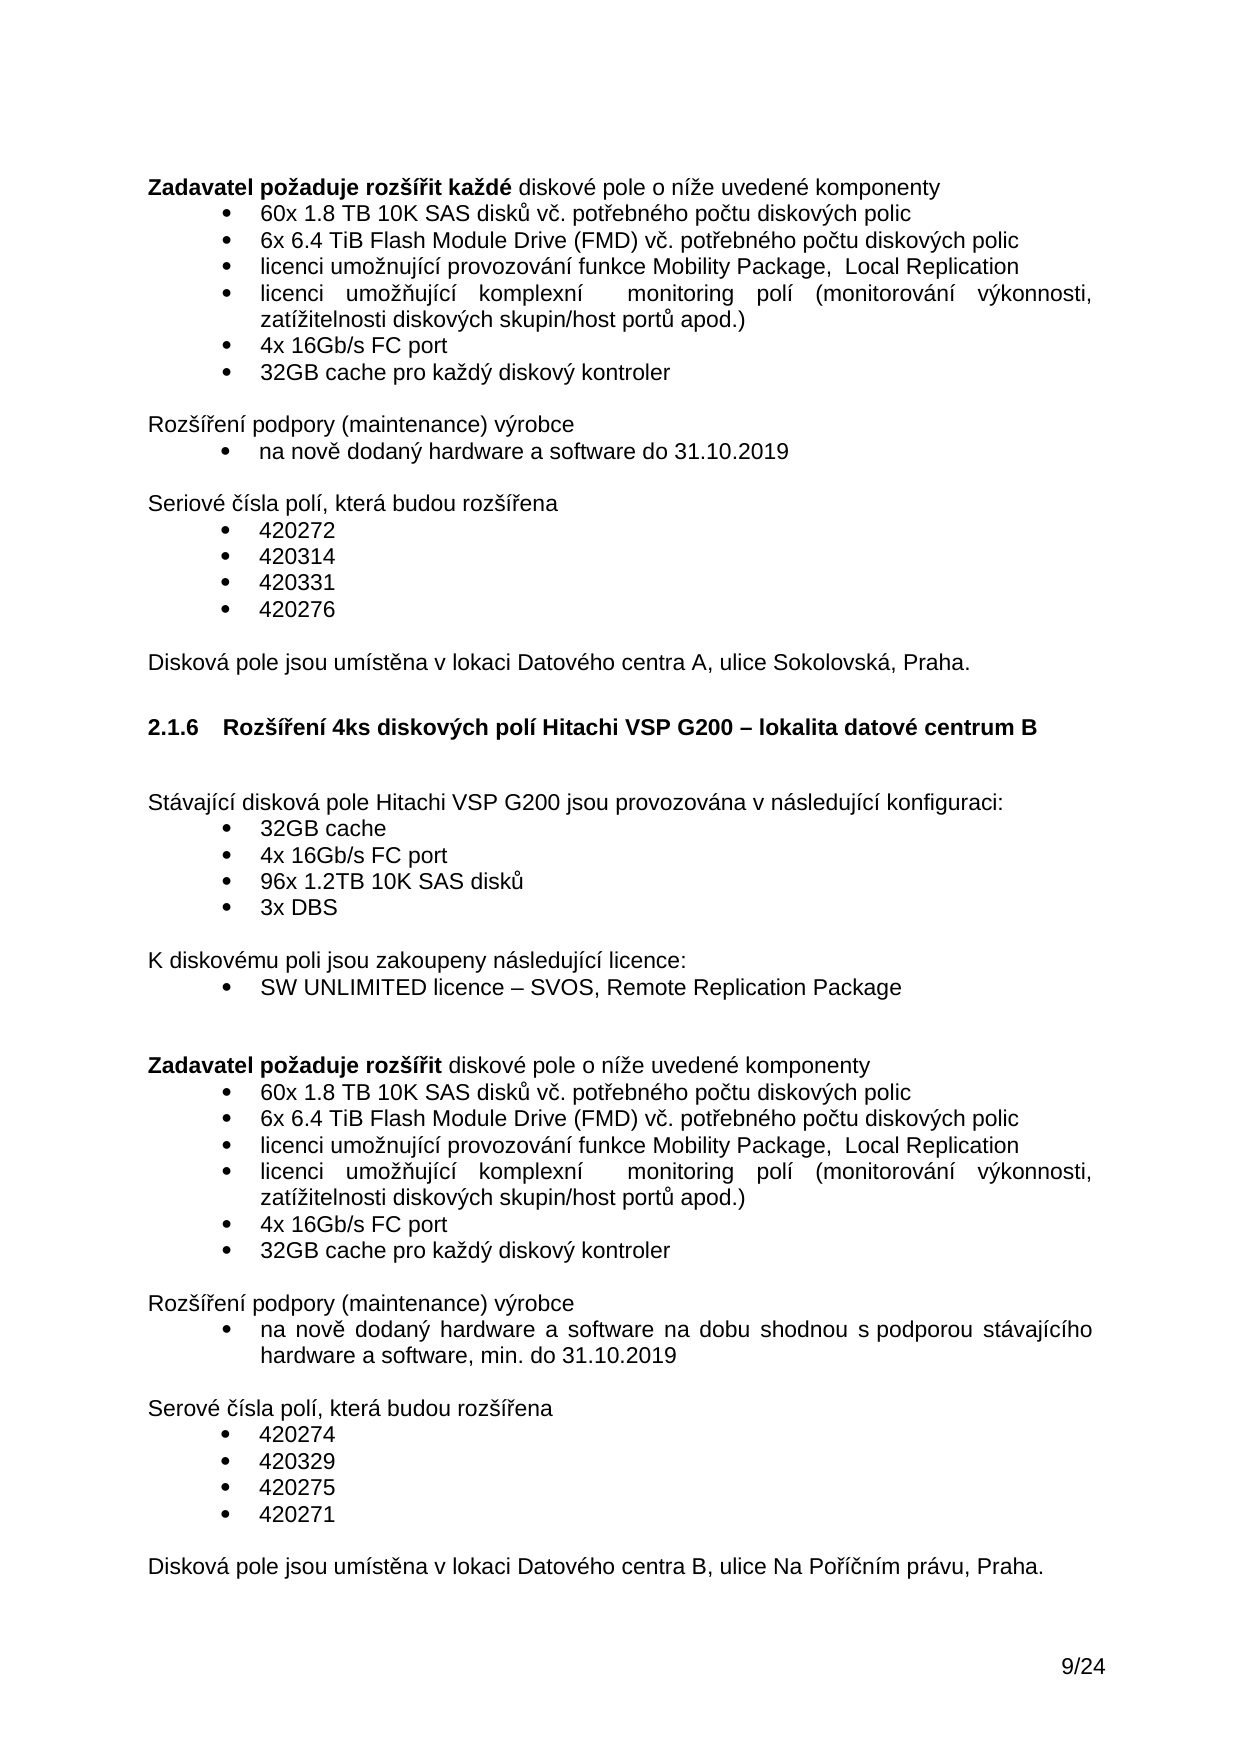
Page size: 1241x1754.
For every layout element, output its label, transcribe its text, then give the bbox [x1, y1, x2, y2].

list 4x 16Gb/s FC port [223, 332, 1092, 358]
list licenci umožnující provozování funkce Mobility Package, Local Replication [223, 253, 1092, 279]
text Rozšíření podpory (maintenance) výrobce [148, 411, 1092, 438]
list 420275 [221, 1474, 1092, 1501]
list licenci umožnující provozování funkce Mobility Package, Local Replication [223, 1132, 1092, 1158]
list 420274 [221, 1421, 1092, 1448]
list SW UNLIMITED licence – SVOS, Remote Replication Package [223, 973, 1092, 1000]
list 420271 [221, 1501, 1092, 1527]
list na nově dodaný hardware a software do 31.10.2019 [221, 438, 1092, 464]
list licenci umožňující komplexní monitoring polí (monitorování výkonnosti, zatížitelnosti diskových skupin/host portů apod.) [223, 1158, 1092, 1211]
list 32GB cache [223, 815, 1092, 842]
list 32GB cache pro každý diskový kontroler [223, 358, 1092, 385]
list 420276 [221, 596, 1092, 622]
subtitle Rozšíření 4ks diskových polí Hitachi VSP G200 – lokalita datové centrum B [148, 714, 1092, 740]
list licenci umožňující komplexní monitoring polí (monitorování výkonnosti, zatížitelnosti diskových skupin/host portů apod.) [223, 279, 1092, 332]
list 6x 6.4 TiB Flash Module Drive (FMD) vč. potřebného počtu diskových polic [223, 1105, 1092, 1132]
list 60x 1.8 TB 10K SAS disků vč. potřebného počtu diskových polic [223, 1079, 1092, 1105]
list 4x 16Gb/s FC port [223, 1211, 1092, 1237]
list 6x 6.4 TiB Flash Module Drive (FMD) vč. potřebného počtu diskových polic [223, 227, 1092, 253]
text Disková pole jsou umístěna v lokaci Datového centra A, ulice Sokolovská, Praha. [148, 648, 1092, 675]
text Seriové čísla polí, která budou rozšířena [148, 490, 1092, 517]
text Stávající disková pole Hitachi VSP G200 jsou provozována v následující konfiguraci: [148, 789, 1092, 815]
text K diskovému poli jsou zakoupeny následující licence: [148, 947, 1092, 973]
text Rozšíření podpory (maintenance) výrobce [148, 1290, 1092, 1316]
text Zadavatel požaduje rozšířit diskové pole o níže uvedené komponenty [148, 1052, 1092, 1079]
list 60x 1.8 TB 10K SAS disků vč. potřebného počtu diskových polic [223, 200, 1092, 227]
list 420272 [221, 517, 1092, 543]
text Disková pole jsou umístěna v lokaci Datového centra B, ulice Na Poříčním právu, Praha. [148, 1553, 1092, 1579]
list 420329 [221, 1448, 1092, 1474]
list 4x 16Gb/s FC port [223, 842, 1092, 868]
list 32GB cache pro každý diskový kontroler [223, 1237, 1092, 1263]
list 96x 1.2TB 10K SAS disků [223, 868, 1092, 894]
list 420331 [221, 569, 1092, 596]
text Serové čísla polí, která budou rozšířena [148, 1395, 1092, 1421]
list 420314 [221, 543, 1092, 569]
list 3x DBS [223, 894, 1092, 921]
list na nově dodaný hardware a software na dobu shodnou s podporou stávajícího hardware a software, min. do 31.10.2019 [223, 1316, 1092, 1369]
text Zadavatel požaduje rozšířit každé diskové pole o níže uvedené komponenty [148, 174, 1092, 200]
